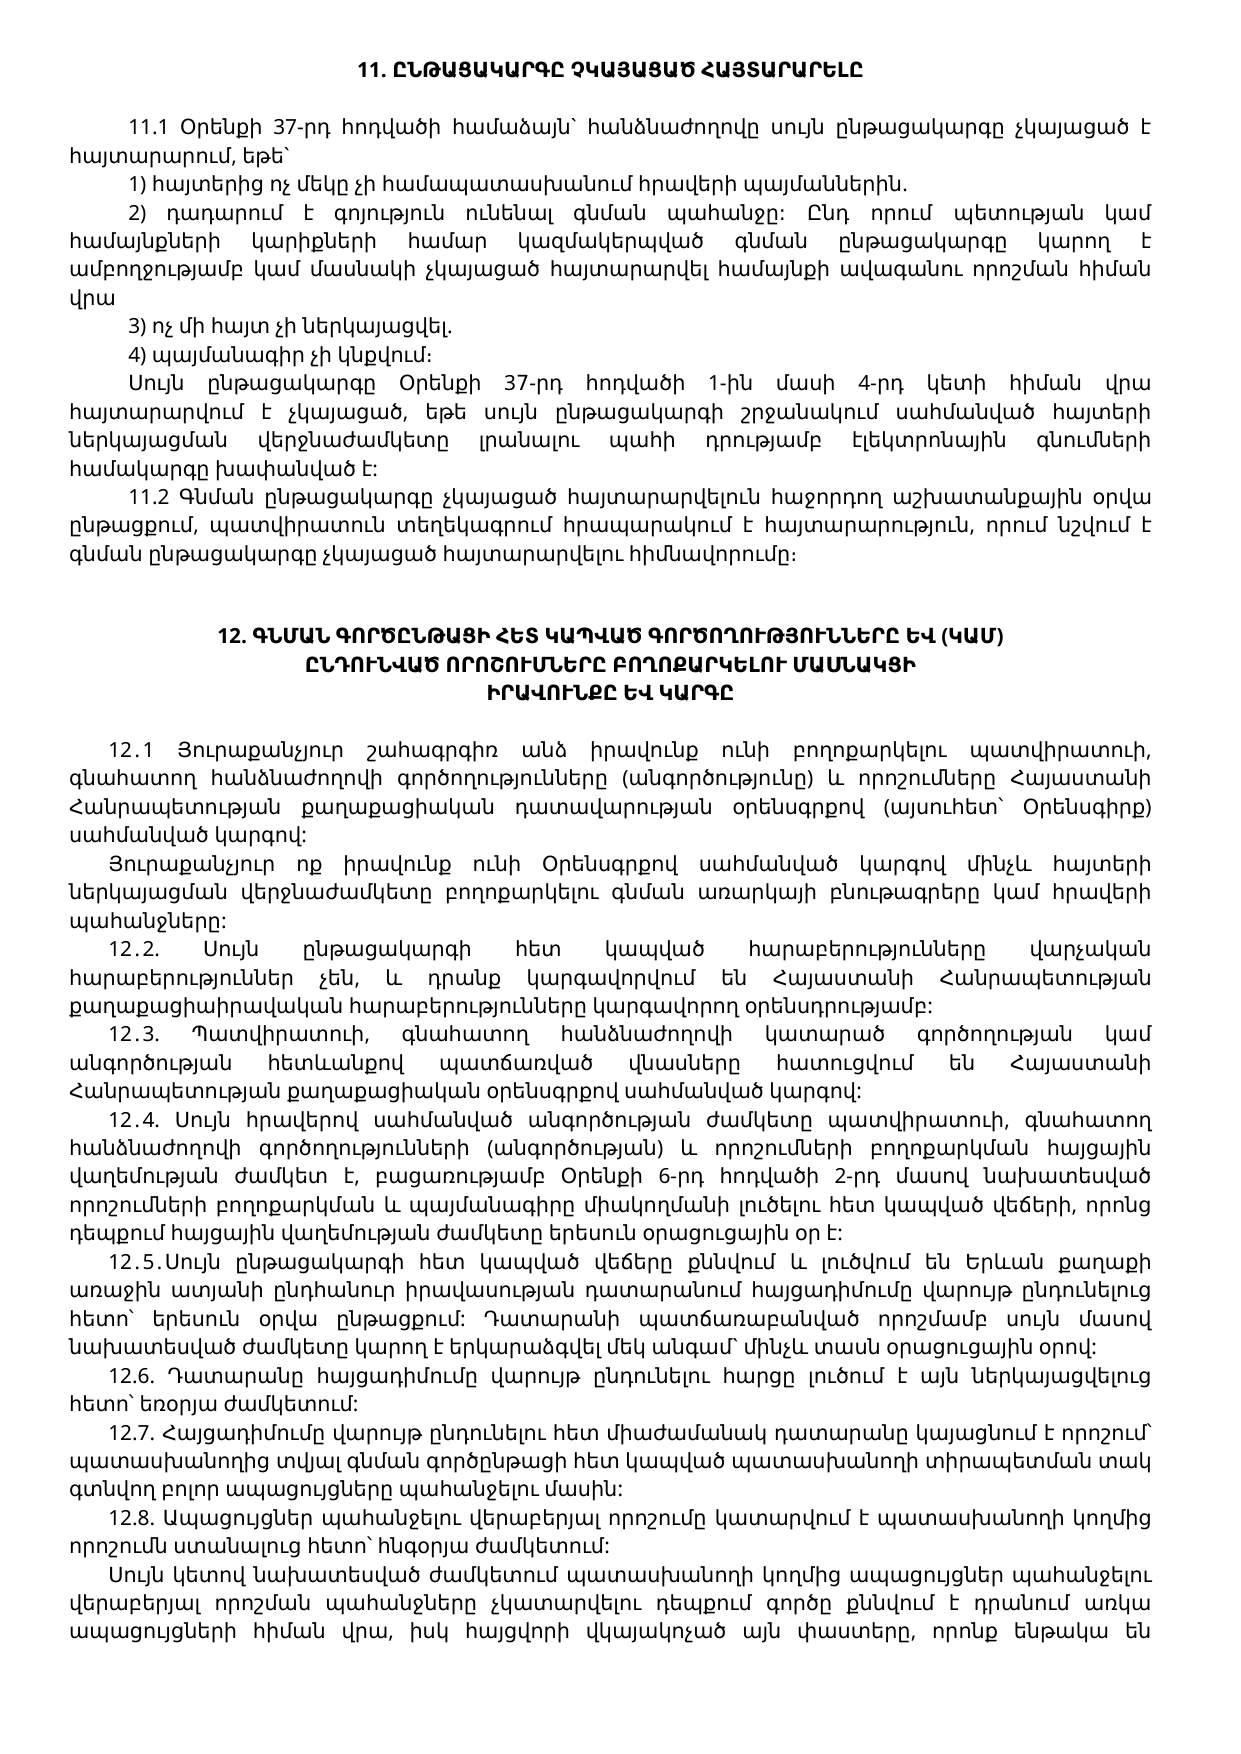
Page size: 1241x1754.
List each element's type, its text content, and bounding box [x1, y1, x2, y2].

text 12․3. Պատվիրատուի, գնահատող հանձնաժողովի կատարած գործողության կամ անգործության հետևանքով պատճառված վնասները հատուցվում են Հայաստանի Հանրապետության քաղաքացիական օրենսգրքով սահմանված կարգով: [69, 1019, 1152, 1105]
text ԸՆԴՈՒՆՎԱԾ ՈՐՈՇՈՒՄՆԵՐԸ ԲՈՂՈՔԱՐԿԵԼՈՒ ՄԱՍՆԱԿՑԻ [69, 650, 1152, 678]
text 1) հայտերից ոչ մեկը չի համապատասխանում հրավերի պայմաններին. [69, 169, 1152, 198]
text 12.7. Հայցադիմումը վարույթ ընդունելու հետ միաժամանակ դատարանը կայացնում է որոշում՝ պատասխանողից տվյալ գնման գործընթացի հետ կապված պատասխանողի տիրապետման տակ գտնվող բոլոր ապացույցները պահանջելու մասին: [69, 1418, 1152, 1503]
text Յուրաքանչյուր ոք իրավունք ունի Օրենսգրքով սահմանված կարգով մինչև հայտերի ներկայացման վերջնաժամկետը բողոքարկելու գնման առարկայի բնութագրերը կամ հրավերի պահանջները: [69, 849, 1152, 934]
text Սույն ընթացակարգը Օրենքի 37-րդ հոդվածի 1-ին մասի 4-րդ կետի հիման վրա հայտարարվում է չկայացած, եթե սույն ընթացակարգի շրջանակում սահմանված հայտերի ներկայացման վերջնաժամկետը լրանալու պահի դրությամբ էլեկտրոնային գնումների համակարգը խափանված է: [69, 368, 1152, 482]
text 12. ԳՆՄԱՆ ԳՈՐԾԸՆԹԱՑԻ ՀԵՏ ԿԱՊՎԱԾ ԳՈՐԾՈՂՈՒԹՅՈՒՆՆԵՐԸ ԵՎ (ԿԱՄ) [69, 621, 1152, 650]
text 12.6. Դատարանը հայցադիմումը վարույթ ընդունելու հարցը լուծում է այն ներկայացվելուց հետո՝ եռօրյա ժամկետում: [69, 1361, 1152, 1418]
text 4) պայմանագիր չի կնքվում։ [69, 340, 1152, 368]
text 12․5․Սույն ընթացակարգի հետ կապված վեճերը քննվում և լուծվում են Երևան քաղաքի առաջին ատյանի ընդհանուր իրավասության դատարանում հայցադիմումը վարույթ ընդունելուց հետո՝ երեսուն օրվա ընթացքում: Դատարանի պատճառաբանված որոշմամբ սույն մասով նախատեսված ժամկետը կարող է երկարաձգվել մեկ անգամ` մինչև տասն օրացուցային օրով: [69, 1247, 1152, 1361]
text 3) ոչ մի հայտ չի ներկայացվել. [69, 311, 1152, 340]
text 11.2 Գնման ընթացակարգը չկայացած հայտարարվելուն հաջորդող աշխատանքային օրվա ընթացքում, պատվիրատուն տեղեկագրում հրապարակում է հայտարարություն, որում նշվում է գնման ընթացակարգը չկայացած հայտարարվելու հիմնավորումը։ [69, 482, 1152, 567]
text 12․1 Յուրաքանչյուր շահագրգիռ անձ իրավունք ունի բողոքարկելու պատվիրատուի, գնահատող հանձնաժողովի գործողությունները (անգործությունը) և որոշումները Հայաստանի Հանրապետության քաղաքացիական դատավարության օրենսգրքով (այսուհետ՝ Օրենսգիրք) սահմանված կարգով: [69, 735, 1152, 849]
text ԻՐԱՎՈՒՆՔԸ ԵՎ ԿԱՐԳԸ [69, 678, 1152, 707]
text 11. ԸՆԹԱՑԱԿԱՐԳԸ ՉԿԱՅԱՑԱԾ ՀԱՅՏԱՐԱՐԵԼԸ [69, 56, 1152, 84]
text 2) դադարում է գոյություն ունենալ գնման պահանջը: Ընդ որում պետության կամ համայնքների կարիքների համար կազմակերպված գնման ընթացակարգը կարող է ամբողջությամբ կամ մասնակի չկայացած հայտարարվել համայնքի ավագանու որոշման հիման վրա [69, 198, 1152, 311]
text 12․4. Սույն հրավերով սահմանված անգործության ժամկետը պատվիրատուի, գնահատող հանձնաժողովի գործողությունների (անգործության) և որոշումների բողոքարկման հայցային վաղեմության ժամկետ է, բացառությամբ Օրենքի 6-րդ հոդվածի 2-րդ մասով նախատեսված որոշումների բողոքարկման և պայմանագիրը միակողմանի լուծելու հետ կապված վեճերի, որոնց դեպքում հայցային վաղեմության ժամկետը երեսուն օրացուցային օր է: [69, 1105, 1152, 1247]
text 11.1 Օրենքի 37-րդ հոդվածի համաձայն` հանձնաժողովը սույն ընթացակարգը չկայացած է հայտարարում, եթե` [69, 112, 1152, 169]
text 12.8. Ապացույցներ պահանջելու վերաբերյալ որոշումը կատարվում է պատասխանողի կողմից որոշումն ստանալուց հետո՝ հնգօրյա ժամկետում: [69, 1503, 1152, 1560]
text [69, 1560, 1152, 1645]
text 12․2. Սույն ընթացակարգի հետ կապված հարաբերությունները վարչական հարաբերություններ չեն, և դրանք կարգավորվում են Հայաստանի Հանրապետության քաղաքացիաիրավական հարաբերությունները կարգավորող օրենսդրությամբ: [69, 934, 1152, 1019]
